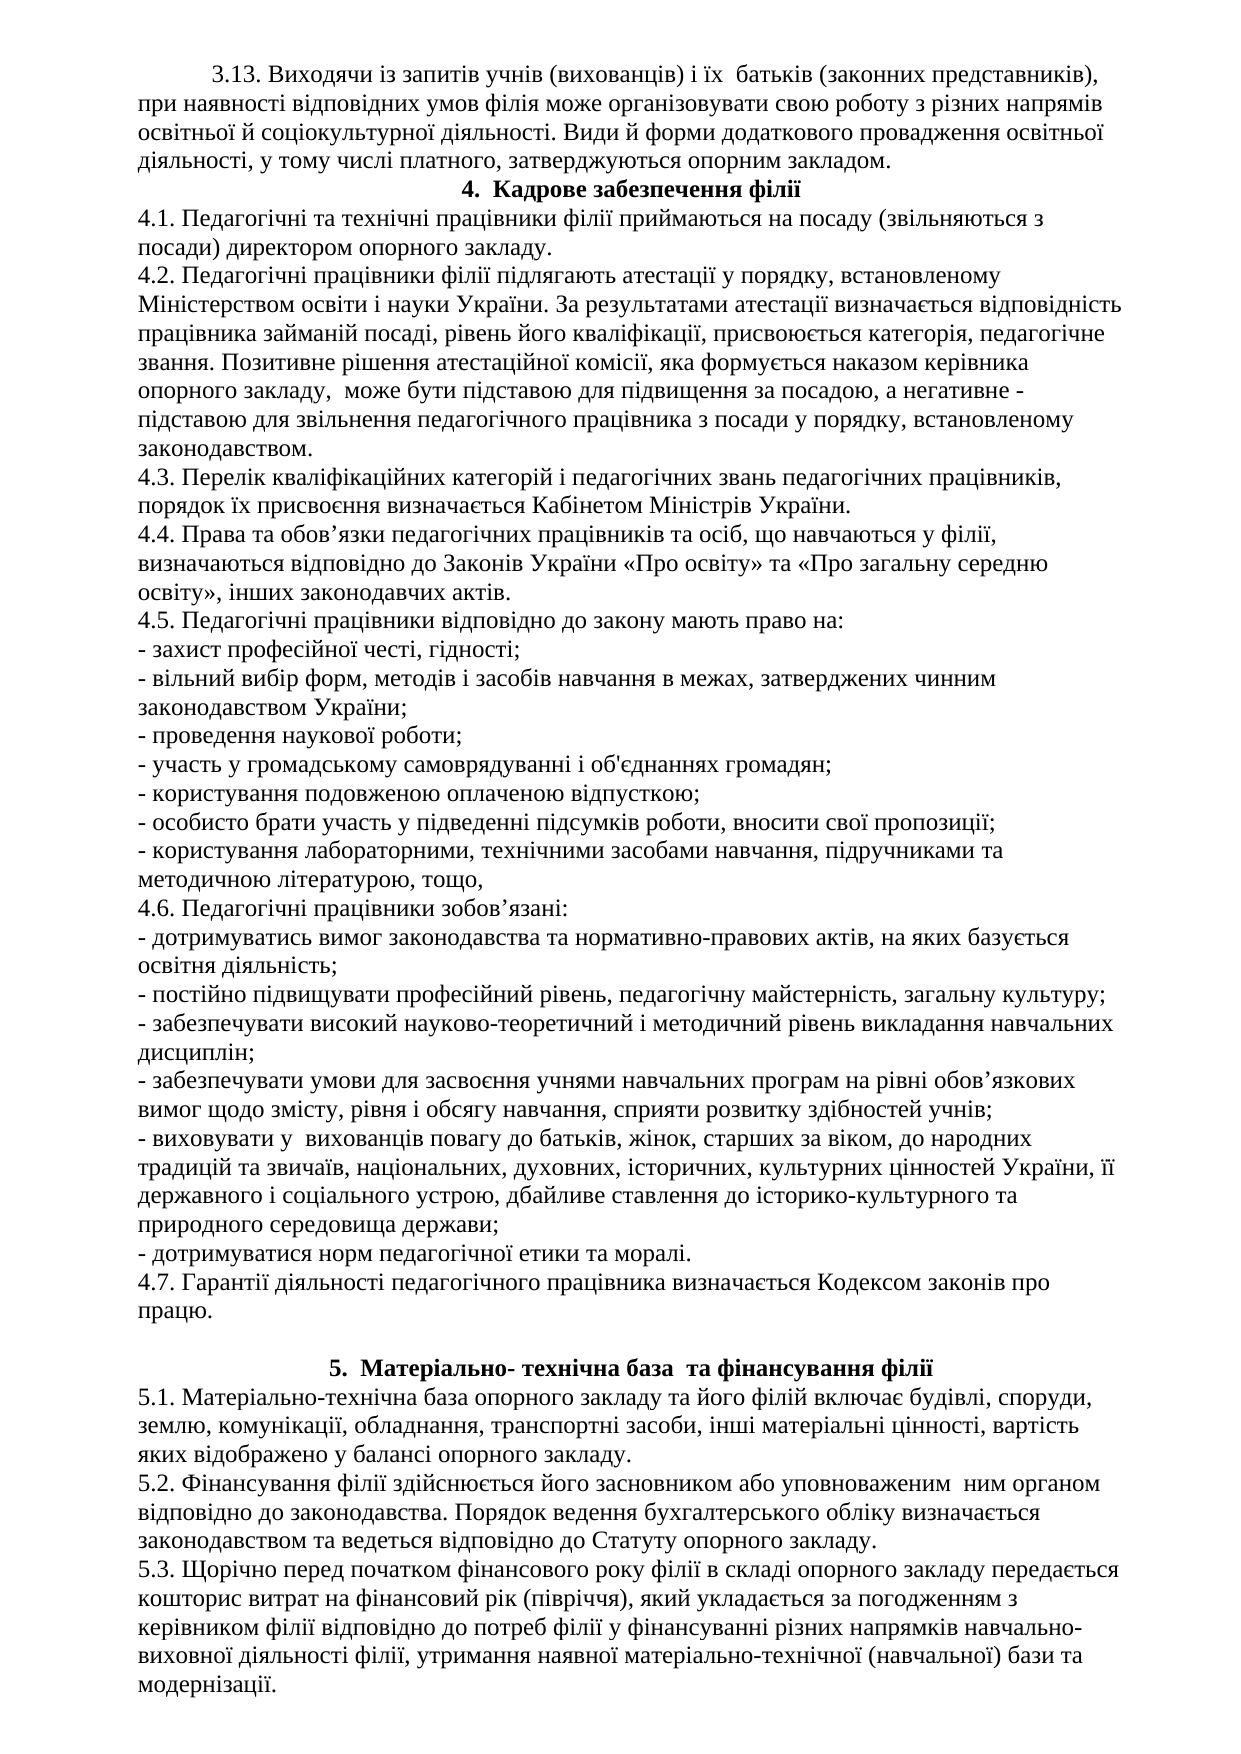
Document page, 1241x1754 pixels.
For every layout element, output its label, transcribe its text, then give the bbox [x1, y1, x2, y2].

text - вільний вибір форм, методів і засобів навчання в межах, затверджених чинним законодавством України; [138, 663, 1124, 720]
text 4.4. Права та обов’язки педагогічних працівників та осіб, що навчаються у філії, визначаються відповідно до Законів України «Про освіту» та «Про загальну середню освіту», інших законодавчих актів. [138, 519, 1124, 605]
text - захист професійної честі, гідності; [138, 634, 1124, 663]
text 5.3. Щорічно перед початком фінансового року філії в складі опорного закладу передається кошторис витрат на фінансовий рік (півріччя), який укладається за погодженням з керівником філії відповідно до потреб філії у фінансуванні різних напрямків навчально-виховної діяльності філії, утримання наявної матеріально-технічної (навчальної) бази та модернізації. [277, 1554, 1124, 1698]
text - забезпечувати високий науково-теоретичний і методичний рівень викладання навчальних дисциплін; [138, 1008, 1124, 1065]
text - виховувати у вихованців повагу до батьків, жінок, старших за віком, до народних традицій та звичаїв, національних, духовних, історичних, культурних цінностей України, її державного і соціального устрою, дбайливе ставлення до історико-культурного та природного середовища держави; [138, 1123, 1124, 1238]
text 5.2. Фінансування філії здійснюється його засновником або уповноваженим ним органом відповідно до законодавства. Порядок ведення бухгалтерського обліку визначається законодавством та ведеться відповідно до Статуту опорного закладу. [877, 1468, 1124, 1554]
text 3.13. Виходячи із запитів учнів (вихованців) і їх батьків (законних представників), при наявності відповідних умов філія може організовувати свою роботу з різних напрямів освітньої й соціокультурної діяльності. Види й форми додаткового провадження освітньої діяльності, у тому числі платного, затверджуються опорним закладом. [138, 59, 1124, 174]
text - особисто брати участь у підведенні підсумків роботи, вносити свої пропозиції; [138, 807, 1124, 835]
text - проведення наукової роботи; [138, 720, 1124, 749]
text - дотримуватися норм педагогічної етики та моралі. [138, 1238, 1124, 1267]
text 5.1. Матеріально-технічна база опорного закладу та його філій включає будівлі, споруди, землю, комунікації, обладнання, транспортні засоби, інші матеріальні цінності, вартість яких відображено у балансі опорного закладу. [638, 1382, 1124, 1468]
text - дотримуватись вимог законодавства та нормативно-правових актів, на яких базується освітня діяльність; [138, 922, 1124, 979]
text 4.3. Перелік кваліфікаційних категорій і педагогічних звань педагогічних працівників, порядок їх присвоєння визначається Кабінетом Міністрів України. [138, 462, 1124, 519]
text 5. Матеріально- технічна база та фінансування філії [138, 1353, 1124, 1382]
text 4. Кадрове забезпечення філії [138, 174, 1124, 203]
text - постійно підвищувати професійний рівень, педагогічну майстерність, загальну культуру; [138, 979, 1124, 1008]
text - користування подовженою оплаченою відпусткою; [138, 778, 1124, 807]
text - участь у громадському самоврядуванні і об'єднаннях громадян; [138, 749, 1124, 778]
text 4.1. Педагогічні та технічні працівники філії приймаються на посаду (звільняються з посади) директором опорного закладу. [553, 203, 1124, 260]
text 4.6. Педагогічні працівники зобов’язані: [138, 893, 1124, 922]
text 4.5. Педагогічні працівники відповідно до закону мають право на: [138, 605, 1124, 634]
text - забезпечувати умови для засвоєння учнями навчальних програм на рівні обов’язкових вимог щодо змісту, рівня і обсягу навчання, сприяти розвитку здібностей учнів; [138, 1065, 1124, 1123]
text 4.7. Гарантії діяльності педагогічного працівника визначається Кодексом законів про працю. [138, 1267, 1124, 1324]
text 4.2. Педагогічні працівники філії підлягають атестації у порядку, встановленому Міністерством освіти і науки України. За результатами атестації визначається відповідність працівника займаній посаді, рівень його кваліфікації, присвоюється категорія, педагогічне звання. Позитивне рішення атестаційної комісії, яка формується наказом керівника опорного закладу, може бути підставою для підвищення за посадою, а негативне - підставою для звільнення педагогічного працівника з посади у порядку, встановленому законодавством. [138, 260, 1124, 462]
text - користування лабораторними, технічними засобами навчання, підручниками та методичною літературою, тощо, [138, 835, 1124, 893]
